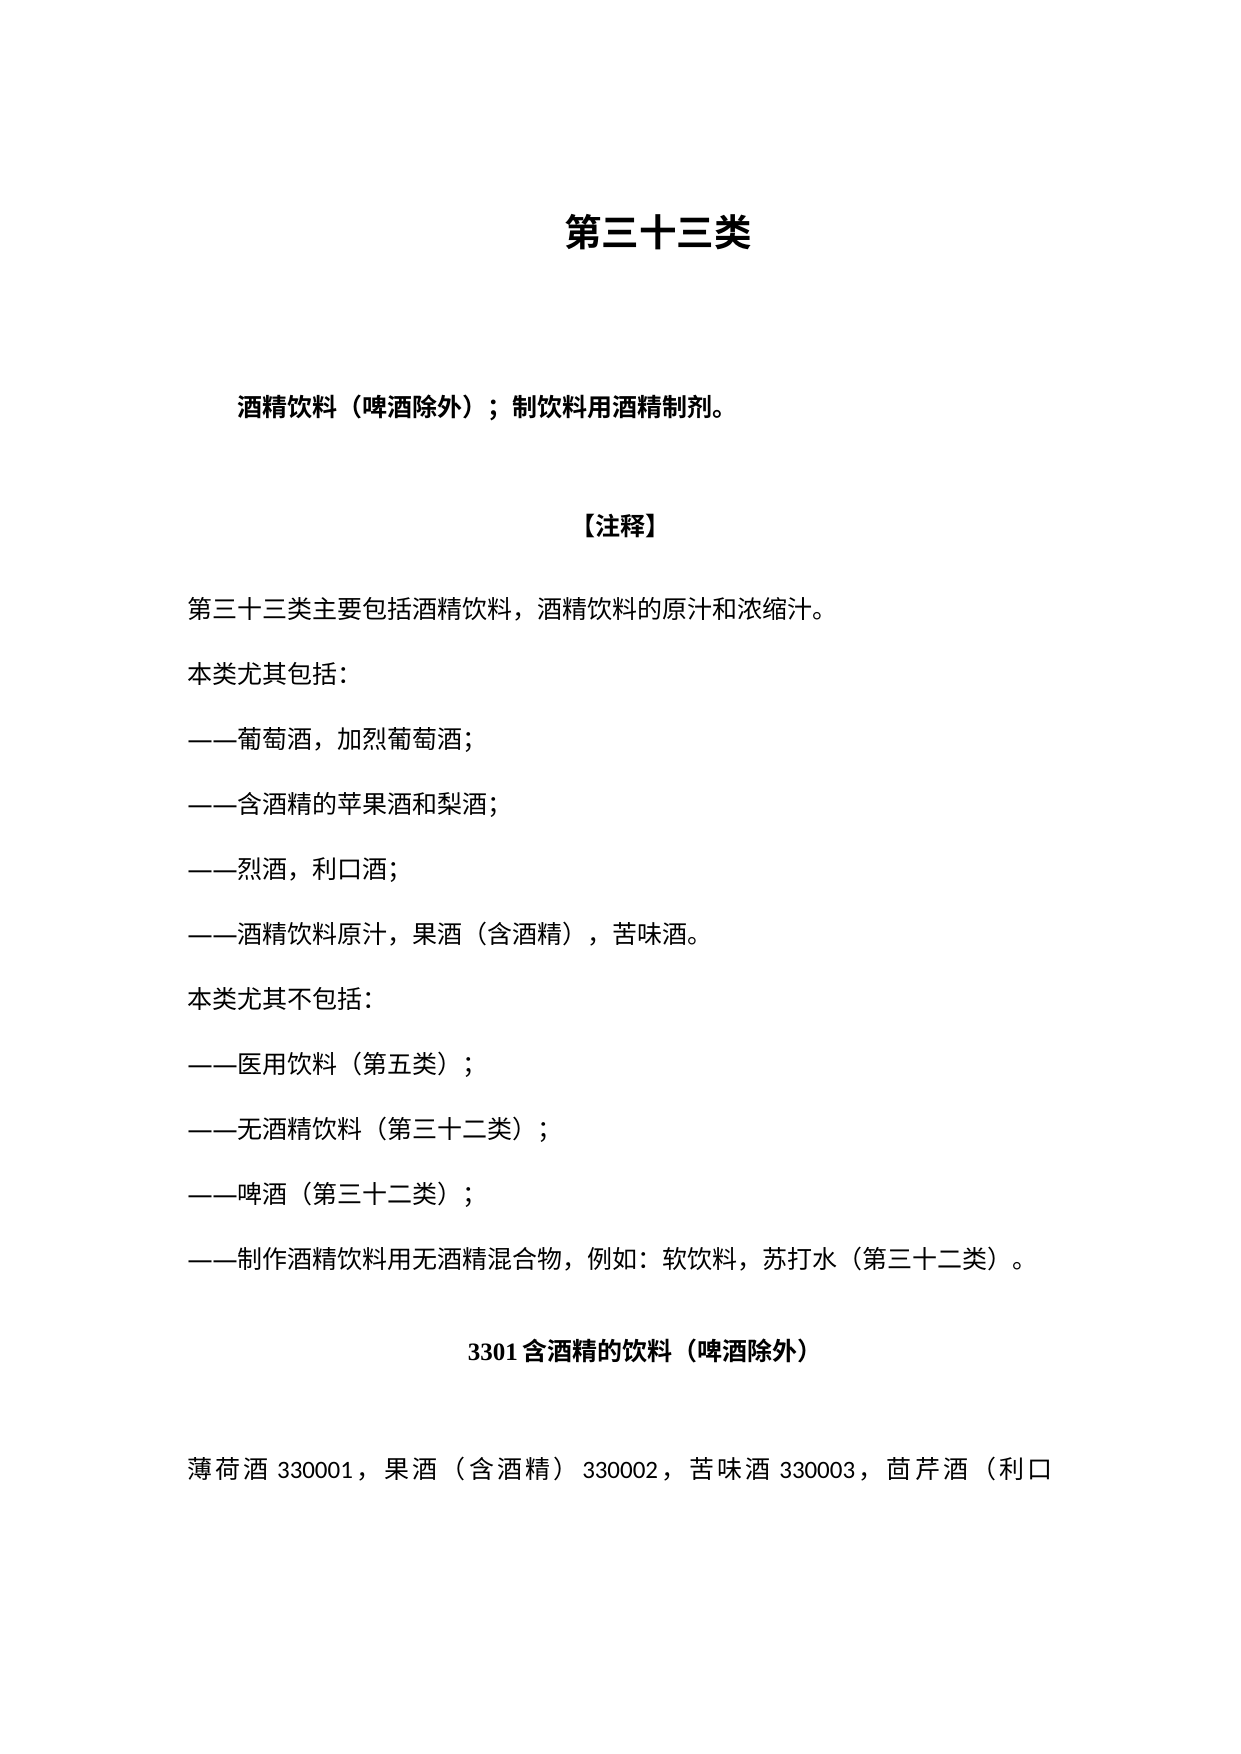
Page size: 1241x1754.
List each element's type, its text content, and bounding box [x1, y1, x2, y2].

text ——医用饮料（第五类）； [137, 1030, 1053, 1095]
text ——烈酒，利口酒； [137, 835, 1053, 900]
text ——葡萄酒，加烈葡萄酒； [137, 705, 1053, 770]
text 【注释】 [137, 492, 1053, 557]
text ——含酒精的苹果酒和梨酒； [137, 770, 1053, 835]
text ——无酒精饮料（第三十二类）； [137, 1095, 1053, 1160]
subtitle 3301含酒精的饮料（啤酒除外） [187, 1317, 1053, 1382]
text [137, 1436, 1053, 1501]
text ——酒精饮料原汁，果酒（含酒精），苦味酒。 [137, 900, 1053, 965]
text 本类尤其不包括： [137, 965, 1053, 1030]
text ——啤酒（第三十二类）； [137, 1160, 1053, 1225]
text 第三十三类主要包括酒精饮料，酒精饮料的原汁和浓缩汁。 [137, 575, 1053, 640]
text ——制作酒精饮料用无酒精混合物，例如：软饮料，苏打水（第三十二类）。 [137, 1225, 1053, 1290]
text 本类尤其包括： [137, 640, 1053, 705]
subtitle 酒精饮料（啤酒除外）；制饮料用酒精制剂。 [187, 373, 1053, 438]
subtitle 第三十三类 [187, 197, 1053, 262]
